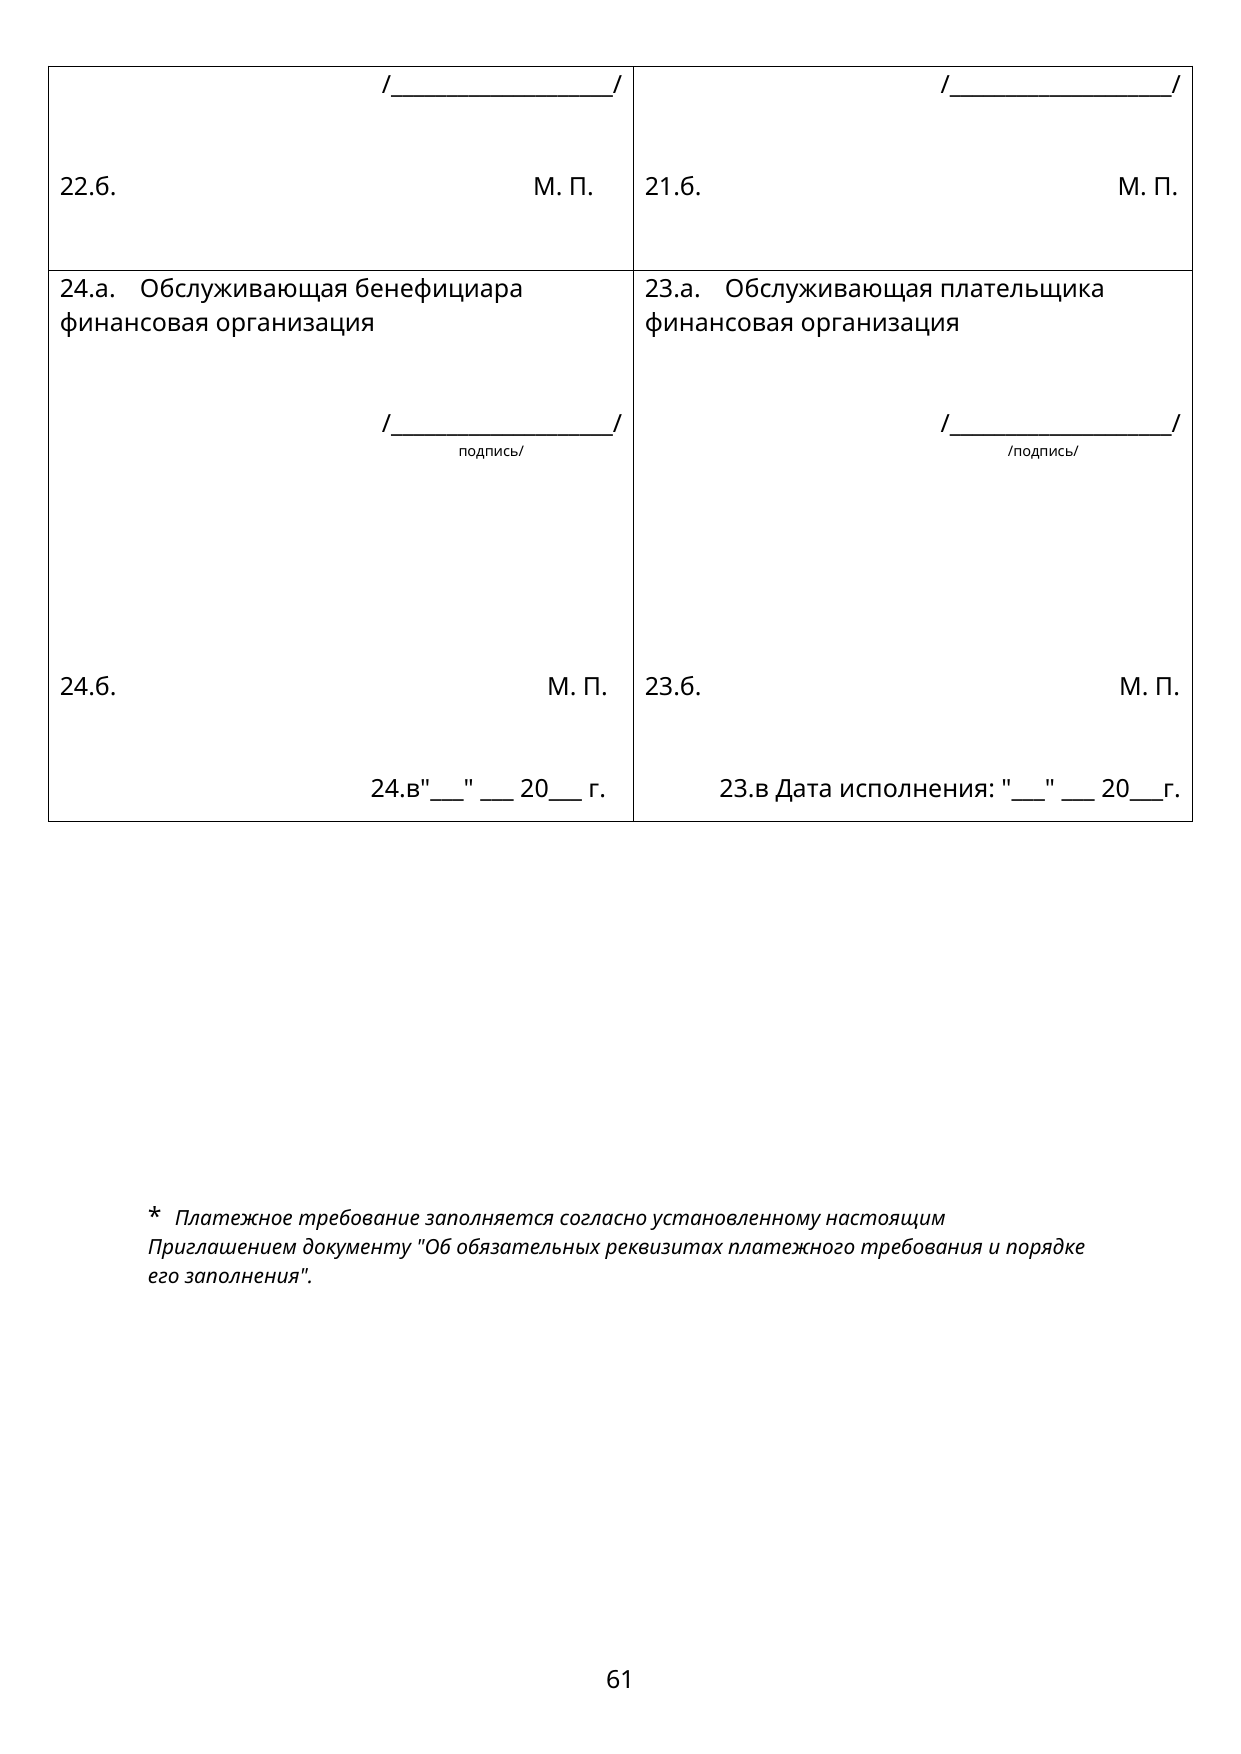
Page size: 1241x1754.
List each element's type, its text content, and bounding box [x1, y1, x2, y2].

table_cell 23.б. М. П. 23.в Дата исполнения: "___" ___ 20___г. [634, 593, 1192, 821]
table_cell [634, 67, 1192, 269]
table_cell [49, 67, 633, 269]
table_cell 23.а. Обслуживающая плательщика финансовая организация /____________________/ /подпись/ [634, 271, 1192, 592]
text * Платежное требование заполняется согласно установленному настоящим Приглашением документу "Об обязательных реквизитах платежного требования и порядке его заполнения". [148, 1198, 1092, 1289]
table_cell 24.а. Обслуживающая бенефициара финансовая организация /____________________/ подпись/ [49, 271, 633, 592]
table_cell 24.б. М. П. 24.в"___" ___ 20___ г. [49, 593, 633, 821]
